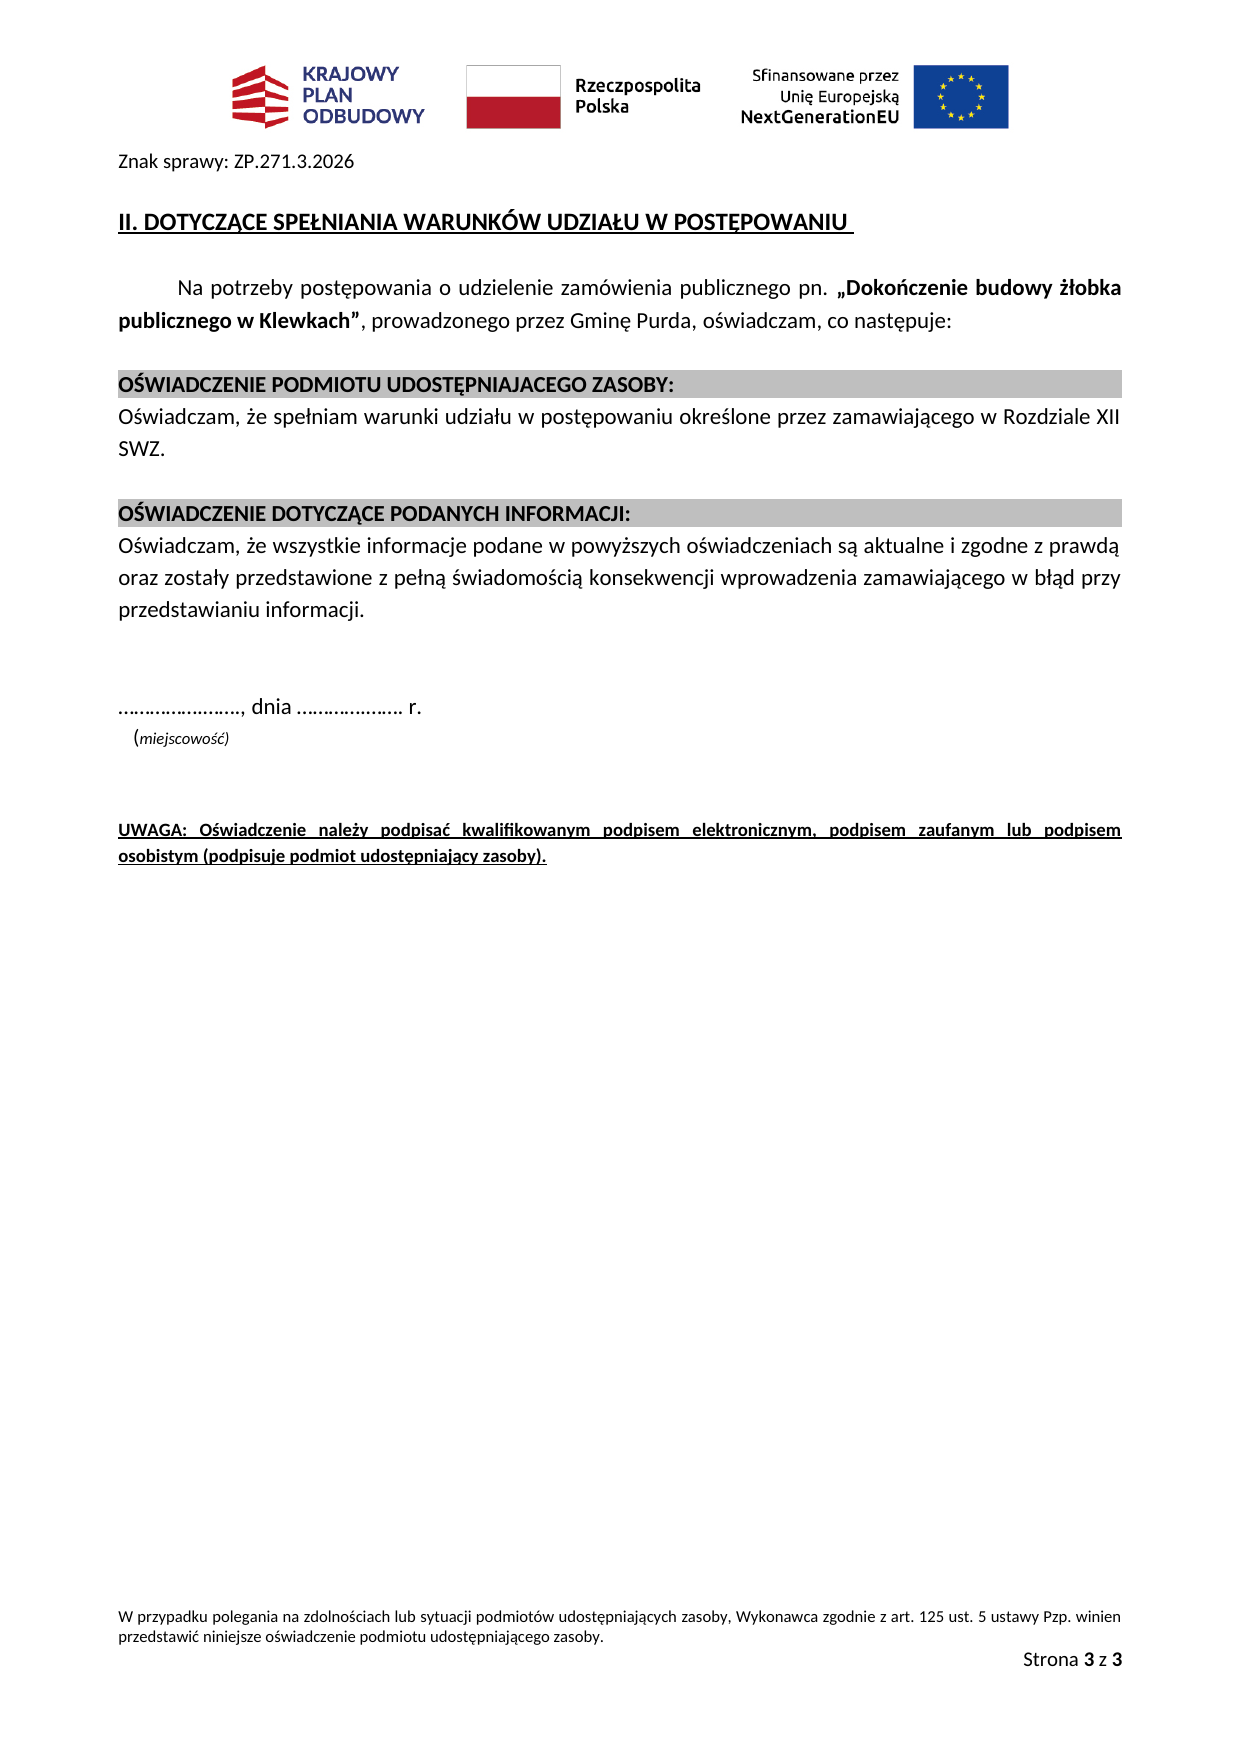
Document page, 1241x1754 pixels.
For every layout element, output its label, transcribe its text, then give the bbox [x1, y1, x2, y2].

text UWAGA: Oświadczenie należy podpisać kwalifikowanym podpisem elektronicznym, podpisem zaufanym lub podpisem osobistym (podpisuje podmiot udostępniający zasoby). [118, 818, 1122, 837]
text OŚWIADCZENIE PODMIOTU UDOSTĘPNIAJACEGO ZASOBY: [118, 370, 1122, 398]
picture [211, 44, 1029, 149]
text Na potrzeby postępowania o udzielenie zamówienia publicznego pn. „Dokończenie budowy żłobka publicznego w Klewkach”, prowadzonego przez Gminę Purda, oświadczam, co następuje: [118, 273, 1122, 334]
text (miejscowość) [118, 724, 1122, 749]
text II. DOTYCZĄCE SPEŁNIANIA WARUNKÓW UDZIAŁU W POSTĘPOWANIU [118, 206, 1122, 237]
text Oświadczam, że spełniam warunki udziału w postępowaniu określone przez zamawiającego w Rozdziale XII SWZ. [118, 402, 1122, 462]
text Oświadczam, że wszystkie informacje podane w powyższych oświadczeniach są aktualne i zgodne z prawdą oraz zostały przedstawione z pełną świadomością konsekwencji wprowadzenia zamawiającego w błąd przy przedstawianiu informacji. [118, 531, 1122, 623]
text OŚWIADCZENIE DOTYCZĄCE PODANYCH INFORMACJI: [118, 499, 1122, 527]
text UWAGA: Oświadczenie należy podpisać kwalifikowanym podpisem elektronicznym, podpisem zaufanym lub podpisem osobistym (podpisuje podmiot udostępniający zasoby). [118, 839, 1122, 867]
text …………….……., dnia ………….……. r. [118, 692, 1122, 720]
